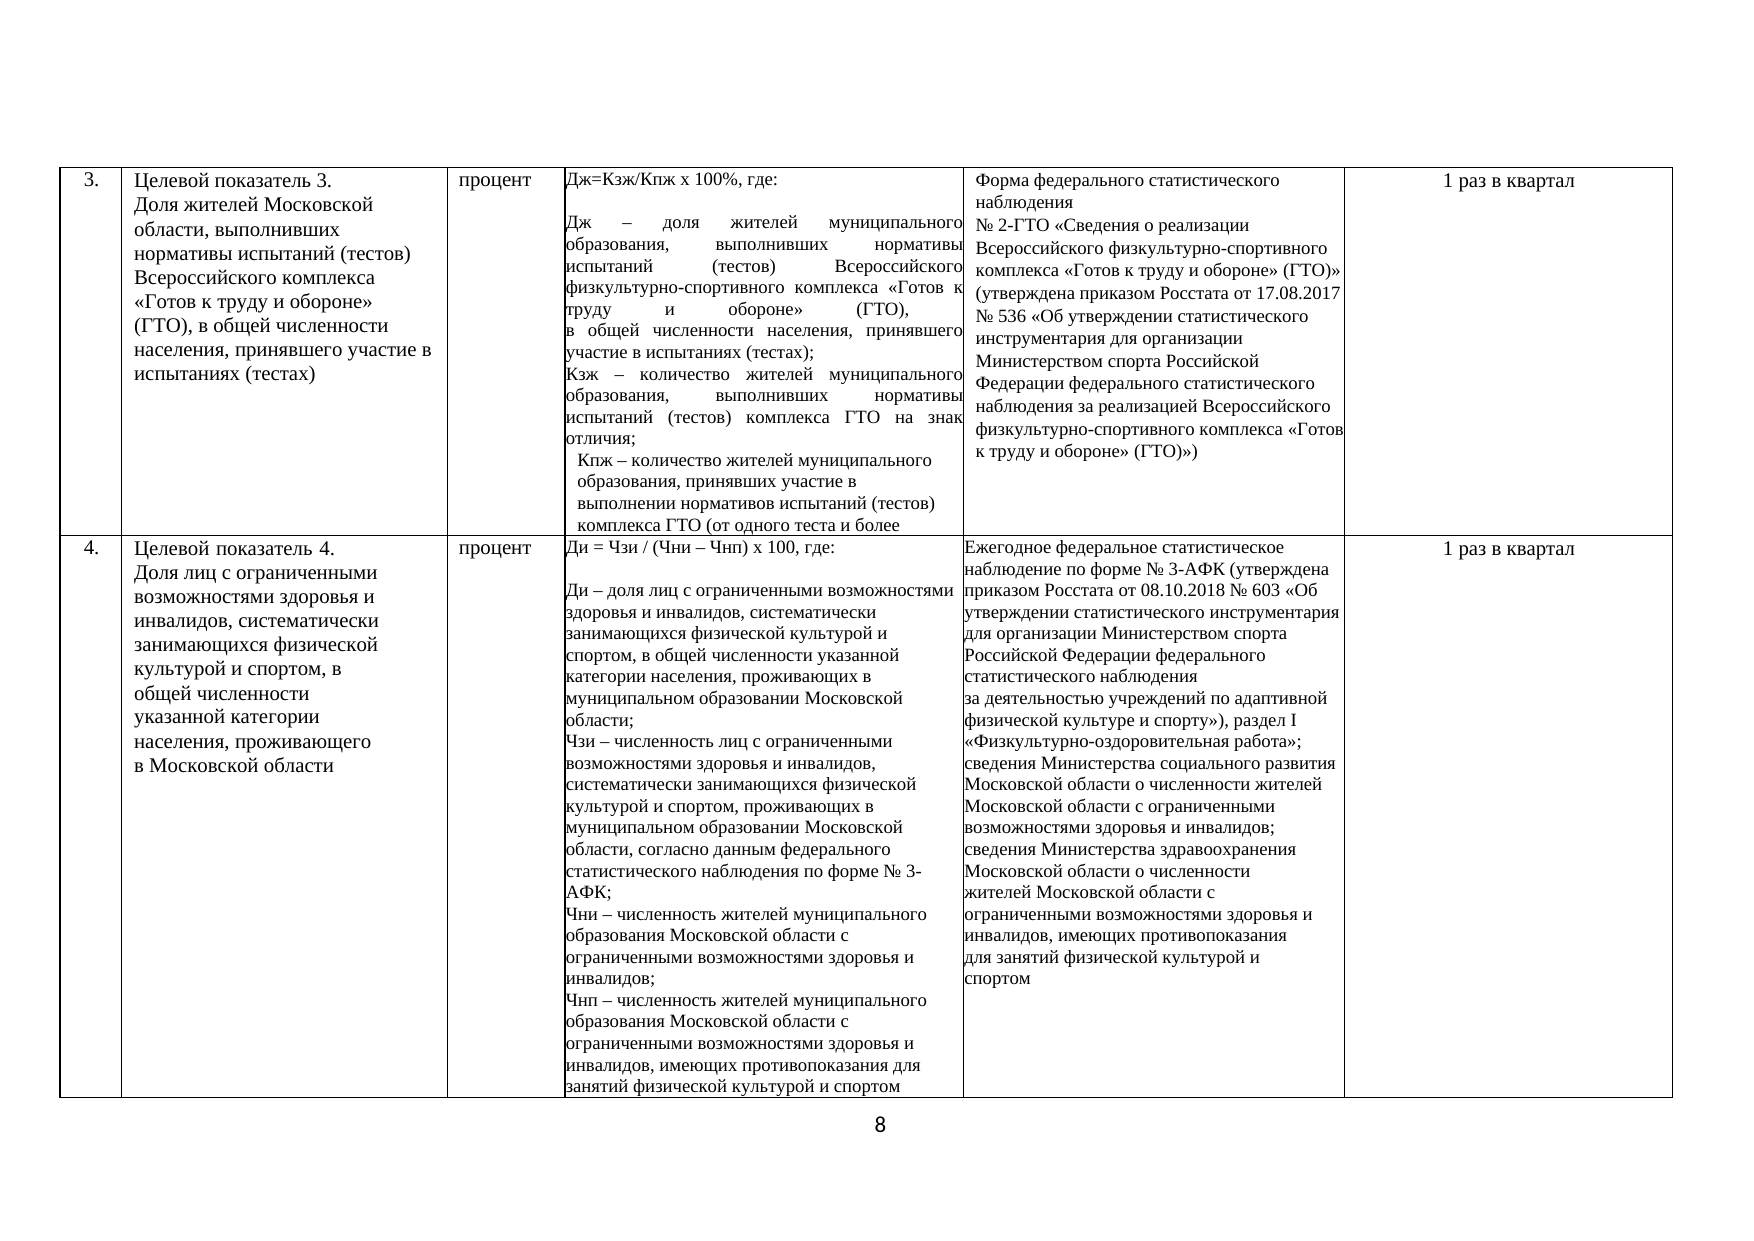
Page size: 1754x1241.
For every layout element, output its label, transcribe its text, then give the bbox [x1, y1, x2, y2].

table_header процент [448, 168, 564, 535]
table_cell 4. [61, 536, 121, 1097]
table_cell Ежегодное федеральное статистическое наблюдение по форме № 3-АФК (утверждена приказом Росстата от 08.10.2018 № 603 «Об утверждении статистического инструментария для организации Министерством спорта Российской Федерации федерального статистического наблюдения за деятельностью учреждений по адаптивной физической культуре и спорту»), раздел I «Физкультурно-оздоровительная работа»; сведения Министерства социального развития Московской области о численности жителей Московской области с ограниченными возможностями здоровья и инвалидов; сведения Министерства здравоохранения Московской области о численности жителей Московской области с ограниченными возможностями здоровья и инвалидов, имеющих противопоказания для занятий физической культурой и спортом [964, 536, 1344, 1097]
table_cell процент [448, 536, 564, 1097]
table_header Форма федерального статистического наблюдения № 2-ГТО «Сведения о реализации Всероссийского физкультурно-спортивного комплекса «Готов к труду и обороне» (ГТО)» (утверждена приказом Росстата от 17.08.2017 № 536 «Об утверждении статистического инструментария для организации Министерством спорта Российской Федерации федерального статистического наблюдения за реализацией Всероссийского физкультурно-спортивного комплекса «Готов к труду и обороне» (ГТО)») [964, 168, 1344, 535]
table_header Дж=Кзж/Кпж х 100%, где: Дж – доля жителей муниципального образования, выполнивших нормативы испытаний (тестов) Всероссийского физкультурно-спортивного комплекса «Готов к труду и обороне» (ГТО), в общей численности населения, принявшего участие в испытаниях (тестах); Кзж – количество жителей муниципального образования, выполнивших нормативы испытаний (тестов) комплекса ГТО на знак отличия; Кпж – количество жителей муниципального образования, принявших участие в выполнении нормативов испытаний (тестов) комплекса ГТО (от одного теста и более [566, 168, 963, 535]
table_header 1 раз в квартал [1345, 168, 1672, 535]
table_cell 1 раз в квартал [1345, 536, 1672, 1097]
table_header 3. [61, 168, 121, 535]
table_cell Целевой показатель 4. Доля лиц с ограниченными возможностями здоровья и инвалидов, систематически занимающихся физической культурой и спортом, в общей численности указанной категории населения, проживающего в Московской области [122, 536, 447, 1097]
table_cell Ди = Чзи / (Чни – Чнп) x 100, где: Ди – доля лиц с ограниченными возможностями здоровья и инвалидов, систематически занимающихся физической культурой и спортом, в общей численности указанной категории населения, проживающих в муниципальном образовании Московской области; Чзи – численность лиц с ограниченными возможностями здоровья и инвалидов, систематически занимающихся физической культурой и спортом, проживающих в муниципальном образовании Московской области, согласно данным федерального статистического наблюдения по форме № 3-АФК; Чни – численность жителей муниципального образования Московской области с ограниченными возможностями здоровья и инвалидов; Чнп – численность жителей муниципального образования Московской области с ограниченными возможностями здоровья и инвалидов, имеющих противопоказания для занятий физической культурой и спортом [566, 536, 963, 1097]
table_header Целевой показатель 3. Доля жителей Московской области, выполнивших нормативы испытаний (тестов) Всероссийского комплекса «Готов к труду и обороне» (ГТО), в общей численности населения, принявшего участие в испытаниях (тестах) [122, 168, 447, 535]
